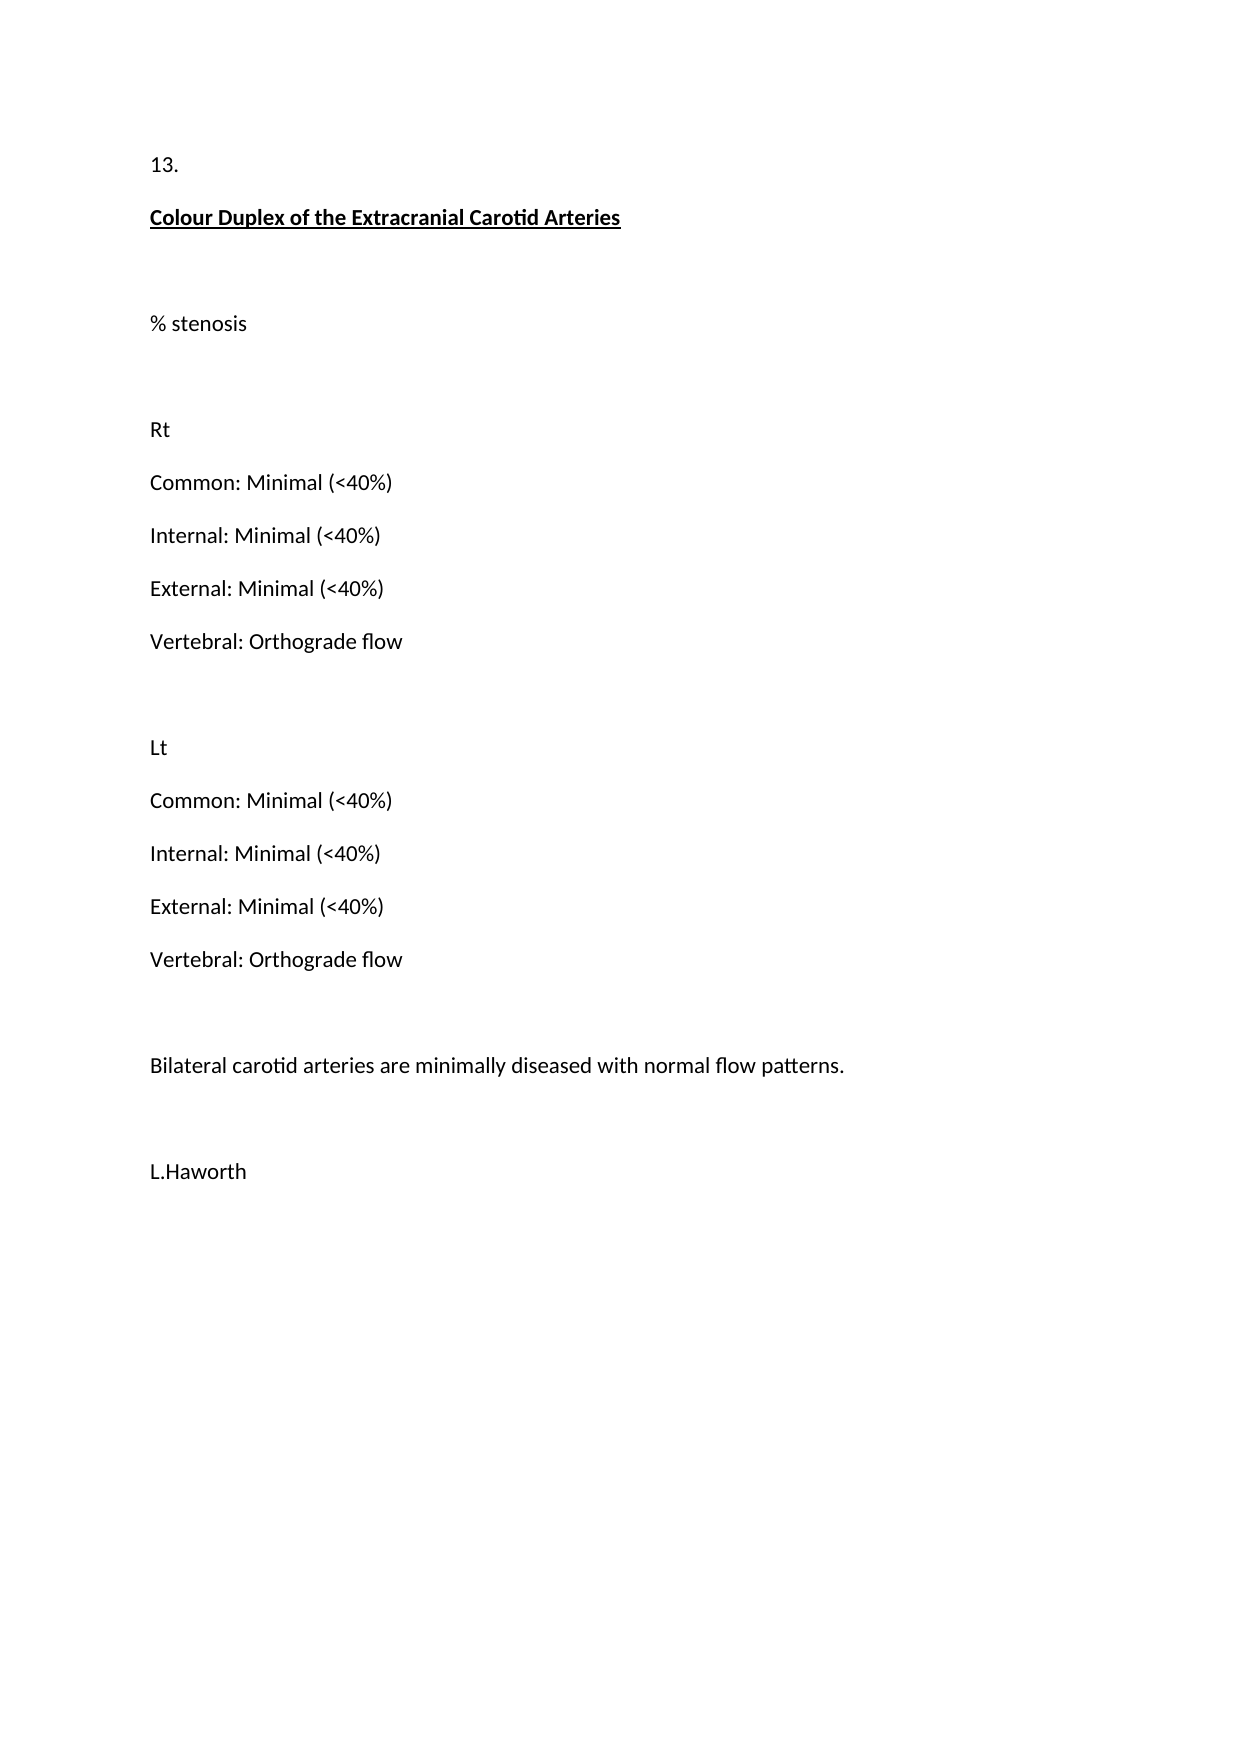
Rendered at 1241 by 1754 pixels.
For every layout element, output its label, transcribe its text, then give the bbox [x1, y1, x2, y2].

text Common: Minimal (<40%) [150, 786, 1090, 814]
text External: Minimal (<40%) [150, 574, 1090, 602]
text Vertebral: Orthograde flow [150, 627, 1090, 655]
text Common: Minimal (<40%) [150, 468, 1090, 496]
text External: Minimal (<40%) [150, 892, 1090, 920]
text Lt [150, 733, 1090, 761]
text % stenosis [150, 309, 1090, 337]
text Bilateral carotid arteries are minimally diseased with normal flow patterns. [150, 1051, 1090, 1079]
text 13. [150, 150, 1090, 178]
text L.Haworth [150, 1157, 1090, 1185]
text Vertebral: Orthograde flow [150, 945, 1090, 973]
text Colour Duplex of the Extracranial Carotid Arteries [150, 203, 1090, 231]
text Internal: Minimal (<40%) [150, 521, 1090, 549]
text Internal: Minimal (<40%) [150, 839, 1090, 867]
text Rt [150, 415, 1090, 443]
